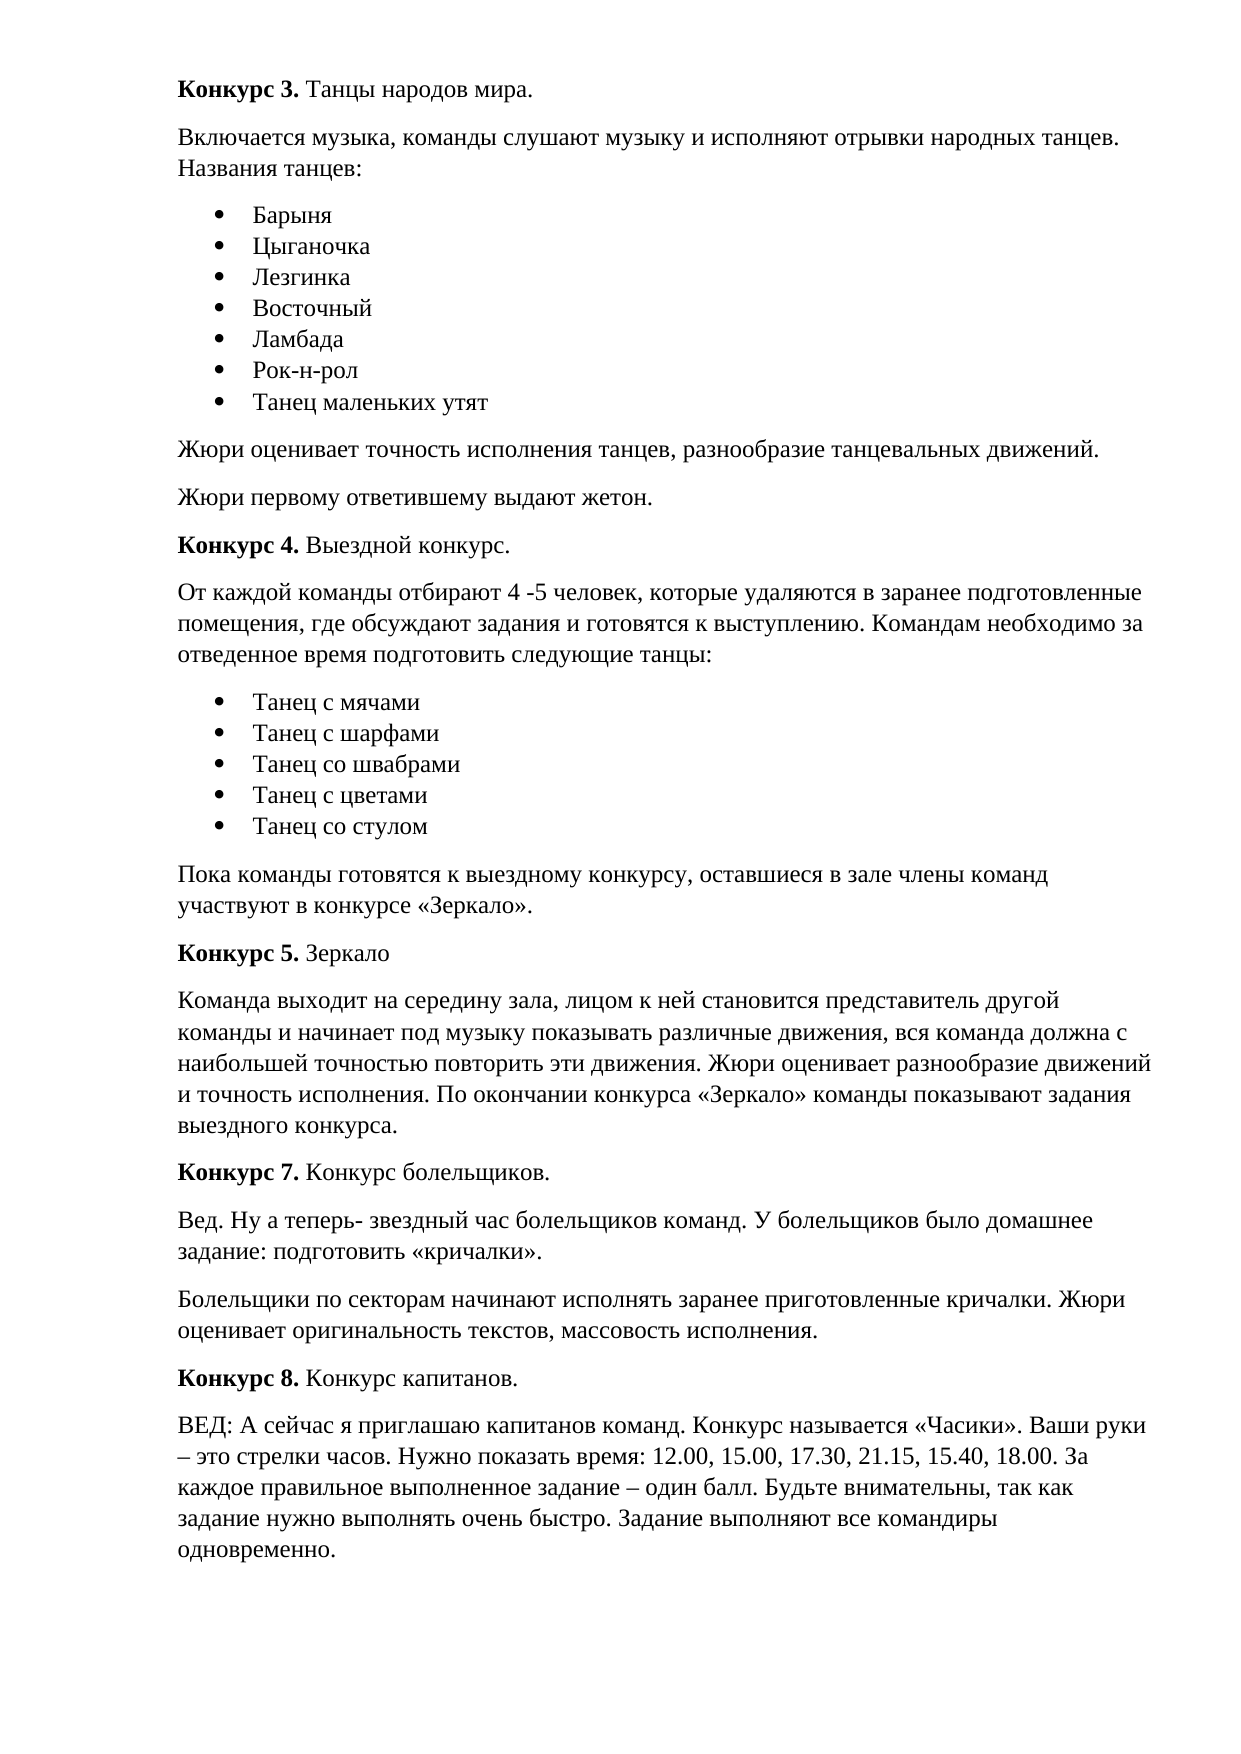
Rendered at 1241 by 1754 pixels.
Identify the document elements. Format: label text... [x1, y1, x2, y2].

text Пока команды готовятся к выездному конкурсу, оставшиеся в зале члены команд участвуют в конкурсе «Зеркало». [177, 859, 1152, 919]
list Ламбада [215, 324, 1152, 353]
list Танец с шарфами [215, 718, 1152, 747]
text Жюри первому ответившему выдают жетон. [177, 482, 1152, 511]
text Конкурс 3. Танцы народов мира. [177, 74, 1152, 103]
list Барыня [215, 200, 1152, 229]
list Танец с мячами [215, 687, 1152, 716]
list Танец с цветами [215, 780, 1152, 809]
list Рок-н-рол [215, 356, 1152, 384]
list Танец со швабрами [215, 749, 1152, 778]
text Жюри оценивает точность исполнения танцев, разнообразие танцевальных движений. [177, 434, 1152, 463]
text Команда выходит на середину зала, лицом к ней становится представитель другой команды и начинает под музыку показывать различные движения, вся команда должна с наибольшей точностью повторить эти движения. Жюри оценивает разнообразие движений и точность исполнения. По окончании конкурса «Зеркало» команды показывают задания выездного конкурса. [177, 986, 1152, 1138]
text Вед. Ну а теперь- звездный час болельщиков команд. У болельщиков было домашнее задание: подготовить «кричалки». [177, 1205, 1152, 1265]
text ВЕД: А сейчас я приглашаю капитанов команд. Конкурс называется «Часики». Ваши руки – это стрелки часов. Нужно показать время: 12.00, 15.00, 17.30, 21.15, 15.40, 18.00. За каждое правильное выполненное задание – один балл. Будьте внимательны, так как задание нужно выполнять очень быстро. Задание выполняют все командиры одновременно. [177, 1410, 1152, 1563]
text Конкурс 7. Конкурс болельщиков. [177, 1157, 1152, 1186]
text Конкурс 5. Зеркало [177, 938, 1152, 967]
text Конкурс 8. Конкурс капитанов. [177, 1363, 1152, 1391]
list Танец маленьких утят [215, 387, 1152, 415]
list Цыганочка [215, 231, 1152, 260]
list Танец со стулом [215, 811, 1152, 840]
text Болельщики по секторам начинают исполнять заранее приготовленные кричалки. Жюри оценивает оригинальность текстов, массовость исполнения. [177, 1284, 1152, 1344]
text Включается музыка, команды слушают музыку и исполняют отрывки народных танцев. Названия танцев: [177, 122, 1152, 181]
text От каждой команды отбирают 4 -5 человек, которые удаляются в заранее подготовленные помещения, где обсуждают задания и готовятся к выступлению. Командам необходимо за отведенное время подготовить следующие танцы: [177, 577, 1152, 668]
list Лезгинка [215, 262, 1152, 291]
list Восточный [215, 293, 1152, 322]
text Конкурс 4. Выездной конкурс. [177, 530, 1152, 558]
